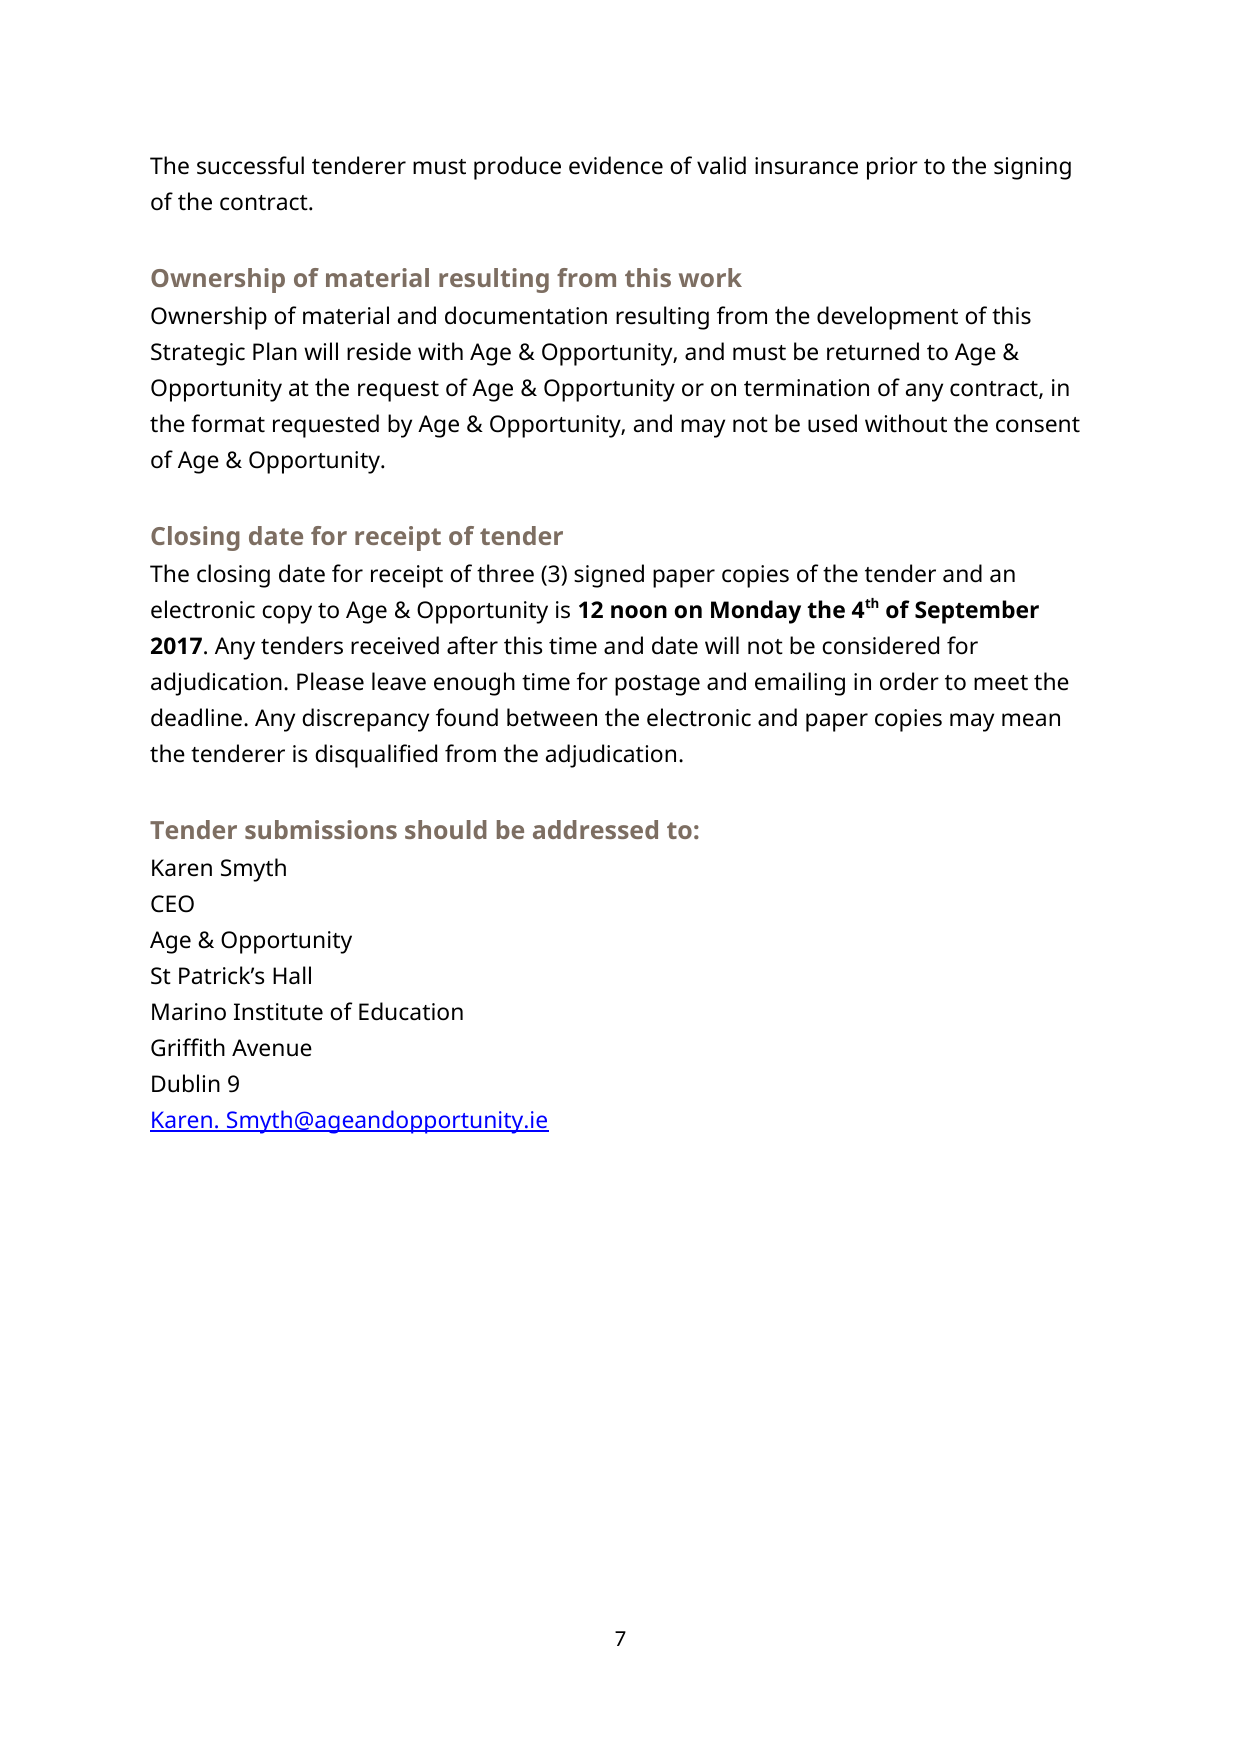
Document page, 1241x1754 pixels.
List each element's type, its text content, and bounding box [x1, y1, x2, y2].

text The successful tenderer must produce evidence of valid insurance prior to the signing of the contract. [150, 150, 1090, 217]
text Ownership of material and documentation resulting from the development of this Strategic Plan will reside with Age & Opportunity, and must be returned to Age & Opportunity at the request of Age & Opportunity or on termination of any contract, in the format requested by Age & Opportunity, and may not be used without the consent of Age & Opportunity. [150, 300, 1090, 475]
text Griffith Avenue [150, 1032, 1090, 1063]
text Karen Smyth [150, 852, 1090, 883]
text Marino Institute of Education [150, 996, 1090, 1027]
text CEO [150, 888, 1090, 919]
text Dublin 9 [150, 1068, 1090, 1099]
text Tender submissions should be addressed to: [150, 813, 1090, 847]
text St Patrick’s Hall [150, 960, 1090, 991]
text Karen. Smyth@ageandopportunity.ie [150, 1104, 1090, 1135]
text Closing date for receipt of tender [150, 519, 1090, 553]
text Ownership of material resulting from this work [150, 261, 1090, 295]
text The closing date for receipt of three (3) signed paper copies of the tender and an electronic copy to Age & Opportunity is 12 noon on Monday the 4th of September 2017. Any tenders received after this time and date will not be considered for adjudication. Please leave enough time for postage and emailing in order to meet the deadline. Any discrepancy found between the electronic and paper copies may mean the tenderer is disqualified from the adjudication. [150, 558, 1090, 769]
text Age & Opportunity [150, 924, 1090, 955]
